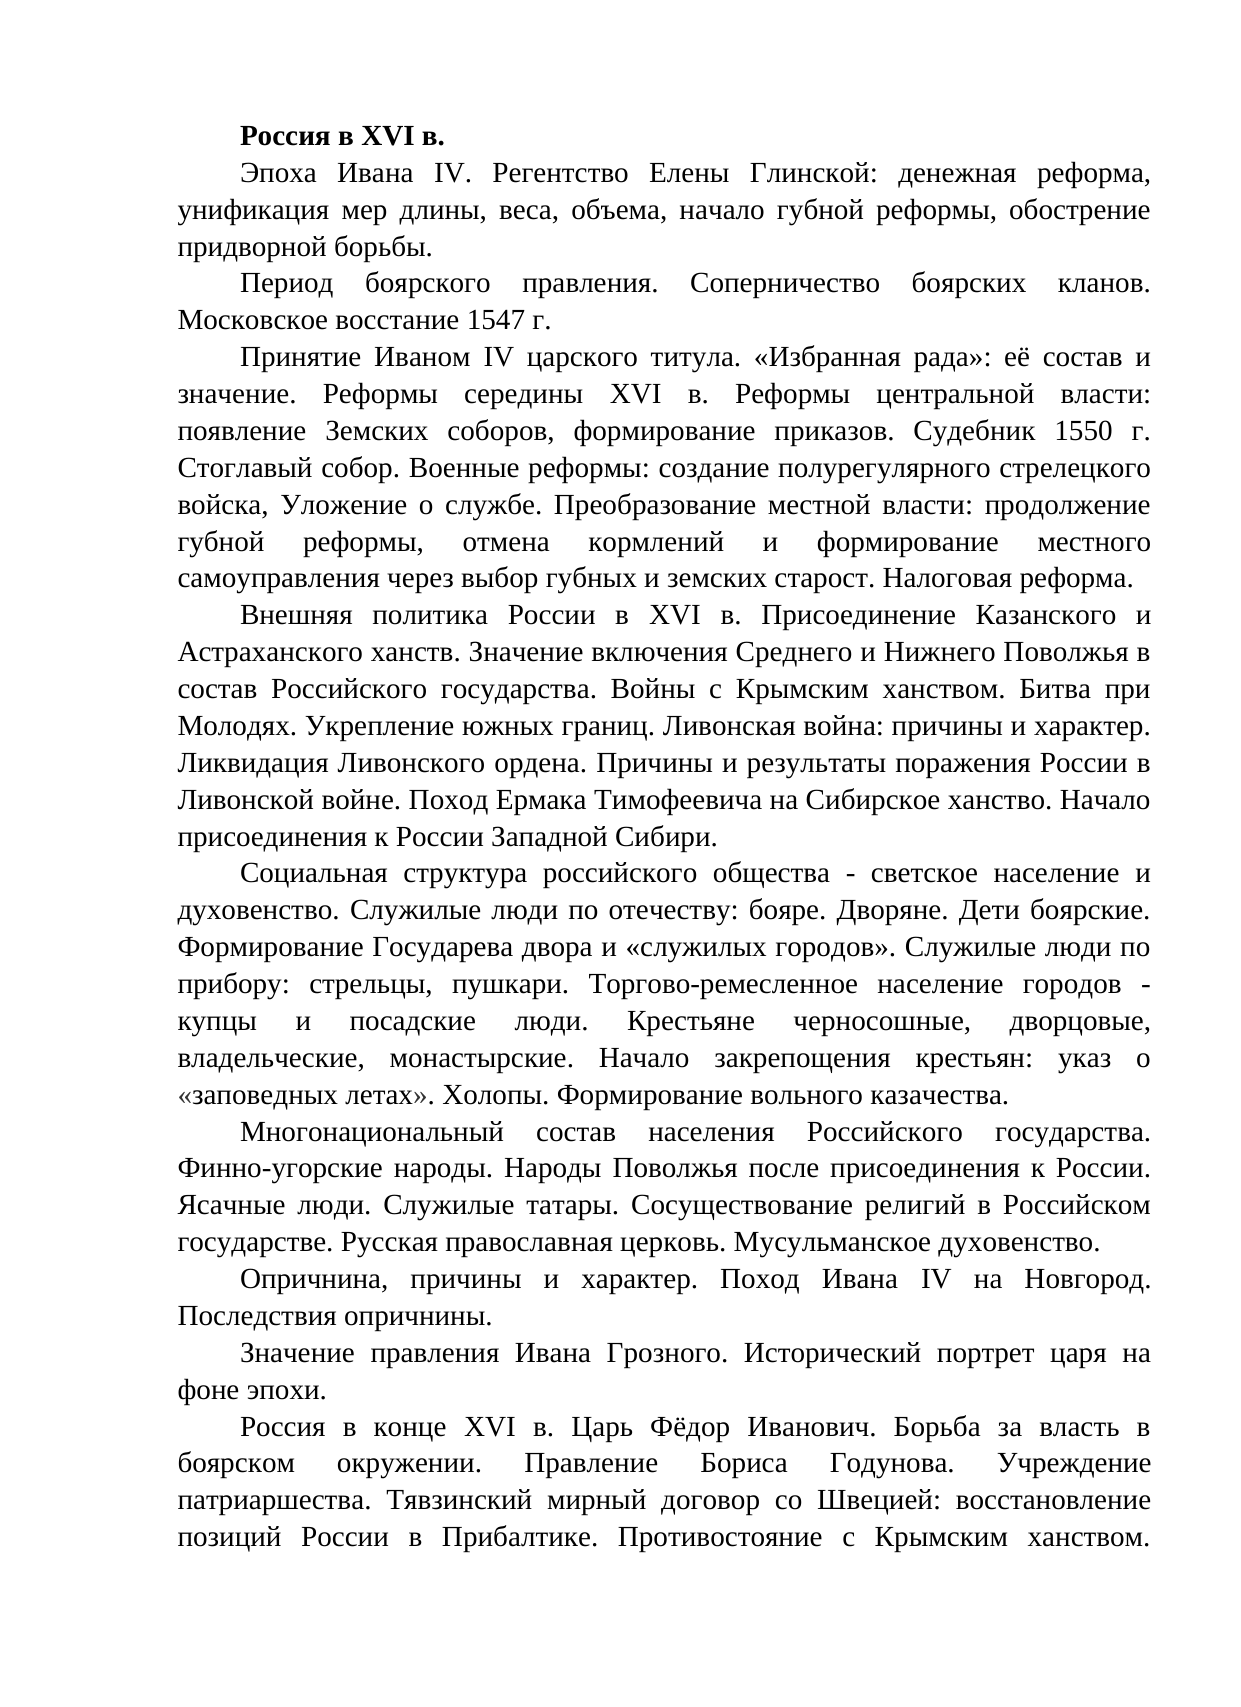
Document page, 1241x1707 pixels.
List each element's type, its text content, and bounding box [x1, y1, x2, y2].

text Многонациональный состав населения Российского государства. Финно-угорские народы. Народы Поволжья после присоединения к России. Ясачные люди. Служилые татары. Сосуществование религий в Российском государстве. Русская православная церковь. Мусульманское духовенство. [177, 1114, 1152, 1258]
text Значение правления Ивана Грозного. Исторический портрет царя на фоне эпохи. [177, 1335, 1152, 1405]
text Эпоха Ивана IV. Регентство Елены Глинской: денежная реформа, унификация мер длины, веса, объема, начало губной реформы, обострение придворной борьбы. [177, 155, 1152, 262]
text Принятие Иваном IV царского титула. «Избранная рада»: её состав и значение. Реформы середины XVI в. Реформы центральной власти: появление Земских соборов, формирование приказов. Судебник 1550 г. Стоглавый собор. Военные реформы: создание полурегулярного стрелецкого войска, Уложение о службе. Преобразование местной власти: продолжение губной реформы, отмена кормлений и формирование местного самоуправления через выбор губных и земских старост. Налоговая реформа. [177, 339, 1152, 594]
text Внешняя политика России в XVI в. Присоединение Казанского и Астраханского ханств. Значение включения Среднего и Нижнего Поволжья в состав Российского государства. Войны с Крымским ханством. Битва при Молодях. Укрепление южных границ. Ливонская война: причины и характер. Ликвидация Ливонского ордена. Причины и результаты поражения России в Ливонской войне. Поход Ермака Тимофеевича на Сибирское ханство. Начало присоединения к России Западной Сибири. [177, 597, 1152, 852]
text Период боярского правления. Соперничество боярских кланов. Московское восстание 1547 г. [177, 266, 1152, 336]
text Опричнина, причины и характер. Поход Ивана IV на Новгород. Последствия опричнины. [177, 1261, 1152, 1332]
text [177, 1409, 1152, 1553]
text Социальная структура российского общества - светское население и духовенство. Служилые люди по отечеству: бояре. Дворяне. Дети боярские. Формирование Государева двора и «служилых городов». Служилые люди по прибору: стрельцы, пушкари. Торгово-ремесленное население городов - купцы и посадские люди. Крестьяне черносошные, дворцовые, владельческие, монастырские. Начало закрепощения крестьян: указ о «заповедных летах». Холопы. Формирование вольного казачества. [177, 856, 1152, 1110]
text Россия в XVI в. [177, 118, 1152, 152]
